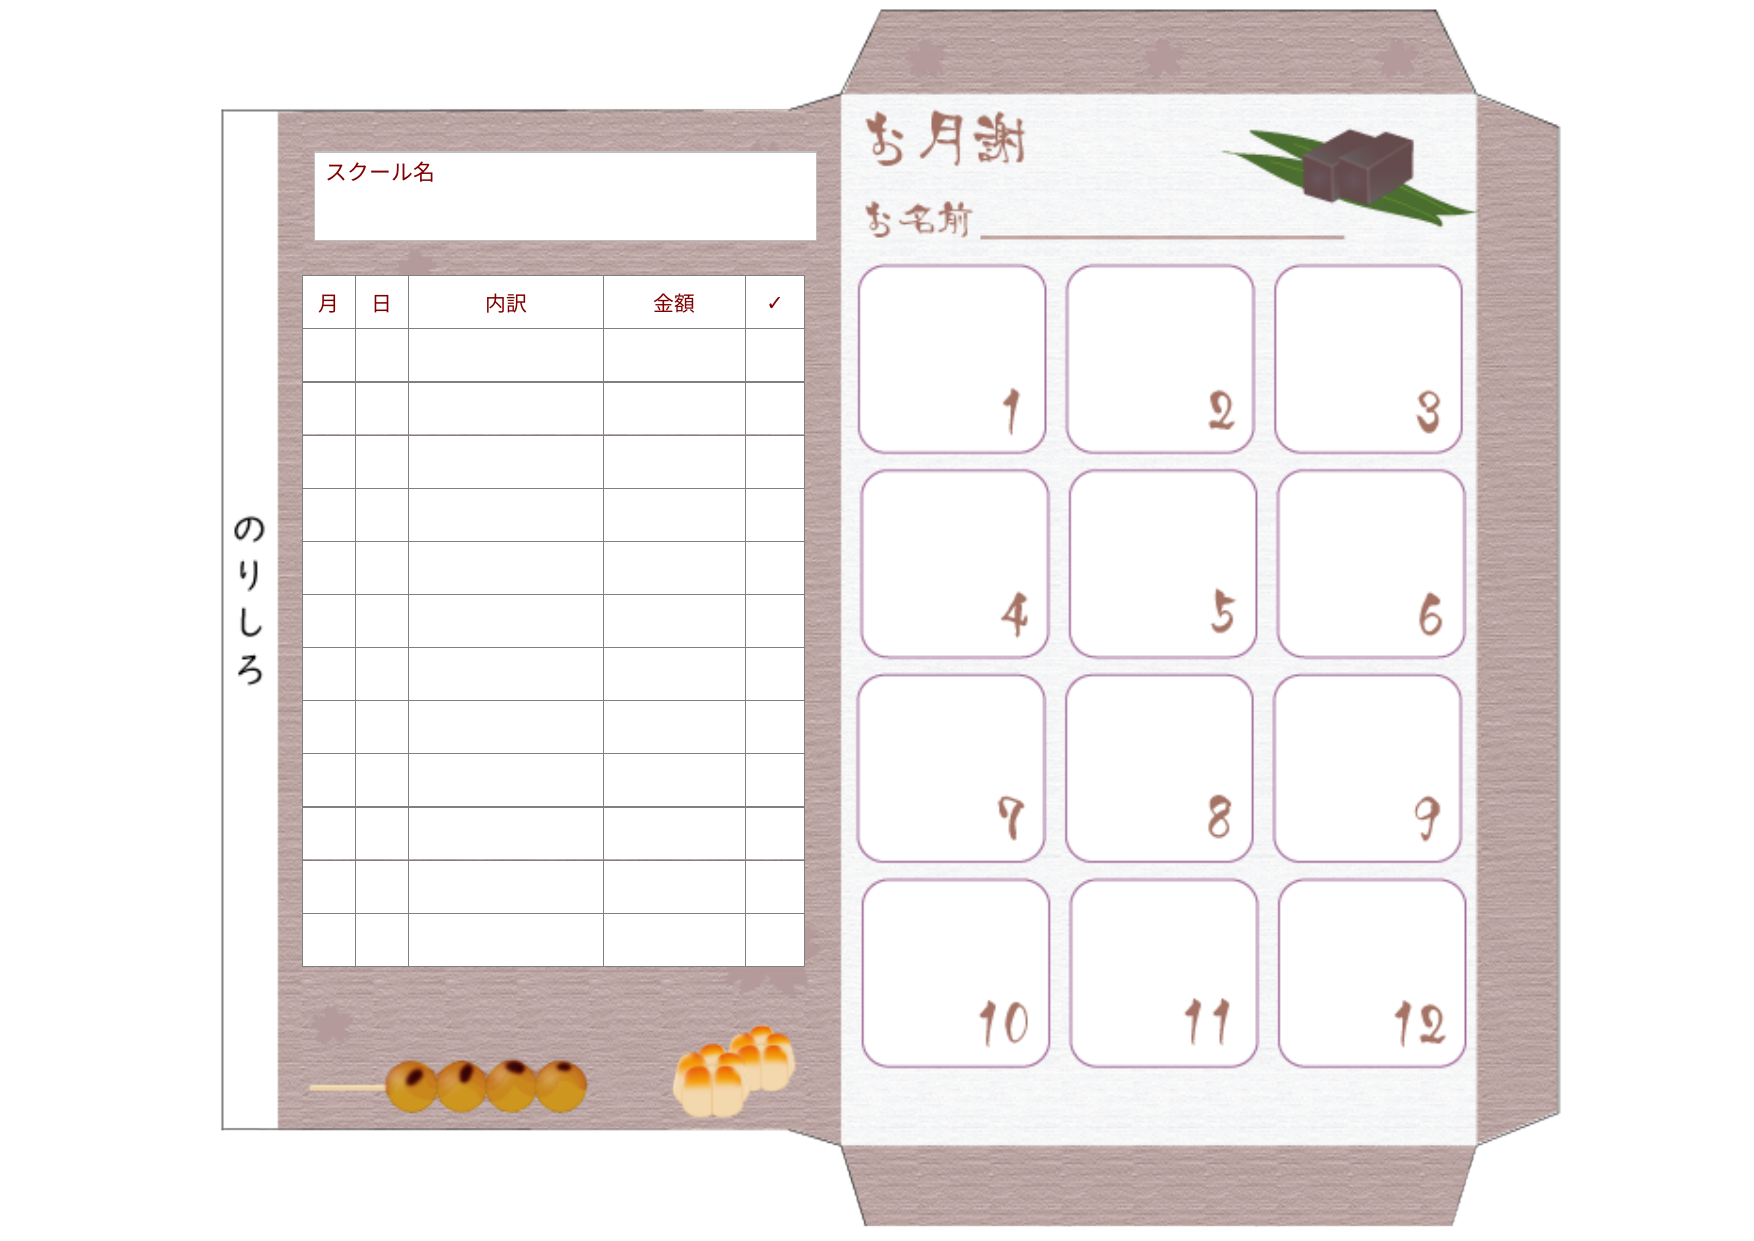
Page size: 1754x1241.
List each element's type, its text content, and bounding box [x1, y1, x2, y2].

table_cell [356, 595, 408, 647]
table_cell [303, 808, 355, 859]
table_cell [303, 436, 355, 488]
table_cell [746, 542, 804, 594]
table_cell [604, 542, 745, 594]
table_header 内訳 [409, 276, 603, 328]
table_cell [303, 861, 355, 913]
table_cell [356, 489, 408, 541]
table_cell [303, 542, 355, 594]
table_cell [356, 542, 408, 594]
table_cell [356, 648, 408, 700]
table_cell [746, 648, 804, 700]
table_cell [604, 701, 745, 753]
table_cell [356, 914, 408, 966]
table_cell [746, 436, 804, 488]
table_cell [604, 914, 745, 966]
table_cell [356, 861, 408, 913]
table_cell [409, 701, 603, 753]
table_cell [604, 808, 745, 859]
table_cell [604, 329, 745, 381]
table_cell [409, 383, 603, 434]
table_cell [409, 648, 603, 700]
table_cell [356, 808, 408, 859]
table_cell [746, 808, 804, 859]
table_header スクール名 [315, 153, 816, 240]
table_cell [303, 489, 355, 541]
table_cell [746, 701, 804, 753]
table_cell [409, 489, 603, 541]
table_cell [409, 754, 603, 806]
table_cell [746, 861, 804, 913]
table_cell [746, 329, 804, 381]
table_cell [746, 754, 804, 806]
table_cell [746, 489, 804, 541]
table_cell [409, 808, 603, 859]
table_cell [409, 329, 603, 381]
table_cell [303, 701, 355, 753]
table_cell [604, 754, 745, 806]
table_cell [356, 436, 408, 488]
table_cell [604, 383, 745, 434]
table_cell [303, 383, 355, 434]
table_cell [303, 648, 355, 700]
table_cell [303, 914, 355, 966]
table_cell [604, 861, 745, 913]
table_cell [356, 383, 408, 434]
table_cell [303, 329, 355, 381]
table_cell [303, 754, 355, 806]
table_cell [409, 861, 603, 913]
table_cell [356, 329, 408, 381]
table_cell [409, 914, 603, 966]
table_header 月 [303, 276, 355, 328]
table_cell [604, 595, 745, 647]
table_header 日 [356, 276, 408, 328]
table_cell [303, 595, 355, 647]
table_cell [746, 595, 804, 647]
table_cell [604, 436, 745, 488]
picture [215, 1, 1571, 1236]
table_cell [356, 754, 408, 806]
table_header 金額 [604, 276, 745, 328]
table_cell [604, 489, 745, 541]
table_cell [356, 701, 408, 753]
table_cell [409, 436, 603, 488]
table_cell [746, 383, 804, 434]
table_cell [746, 914, 804, 966]
table_header ✓ [746, 276, 804, 328]
table_cell [604, 648, 745, 700]
table_cell [409, 542, 603, 594]
table_cell [409, 595, 603, 647]
